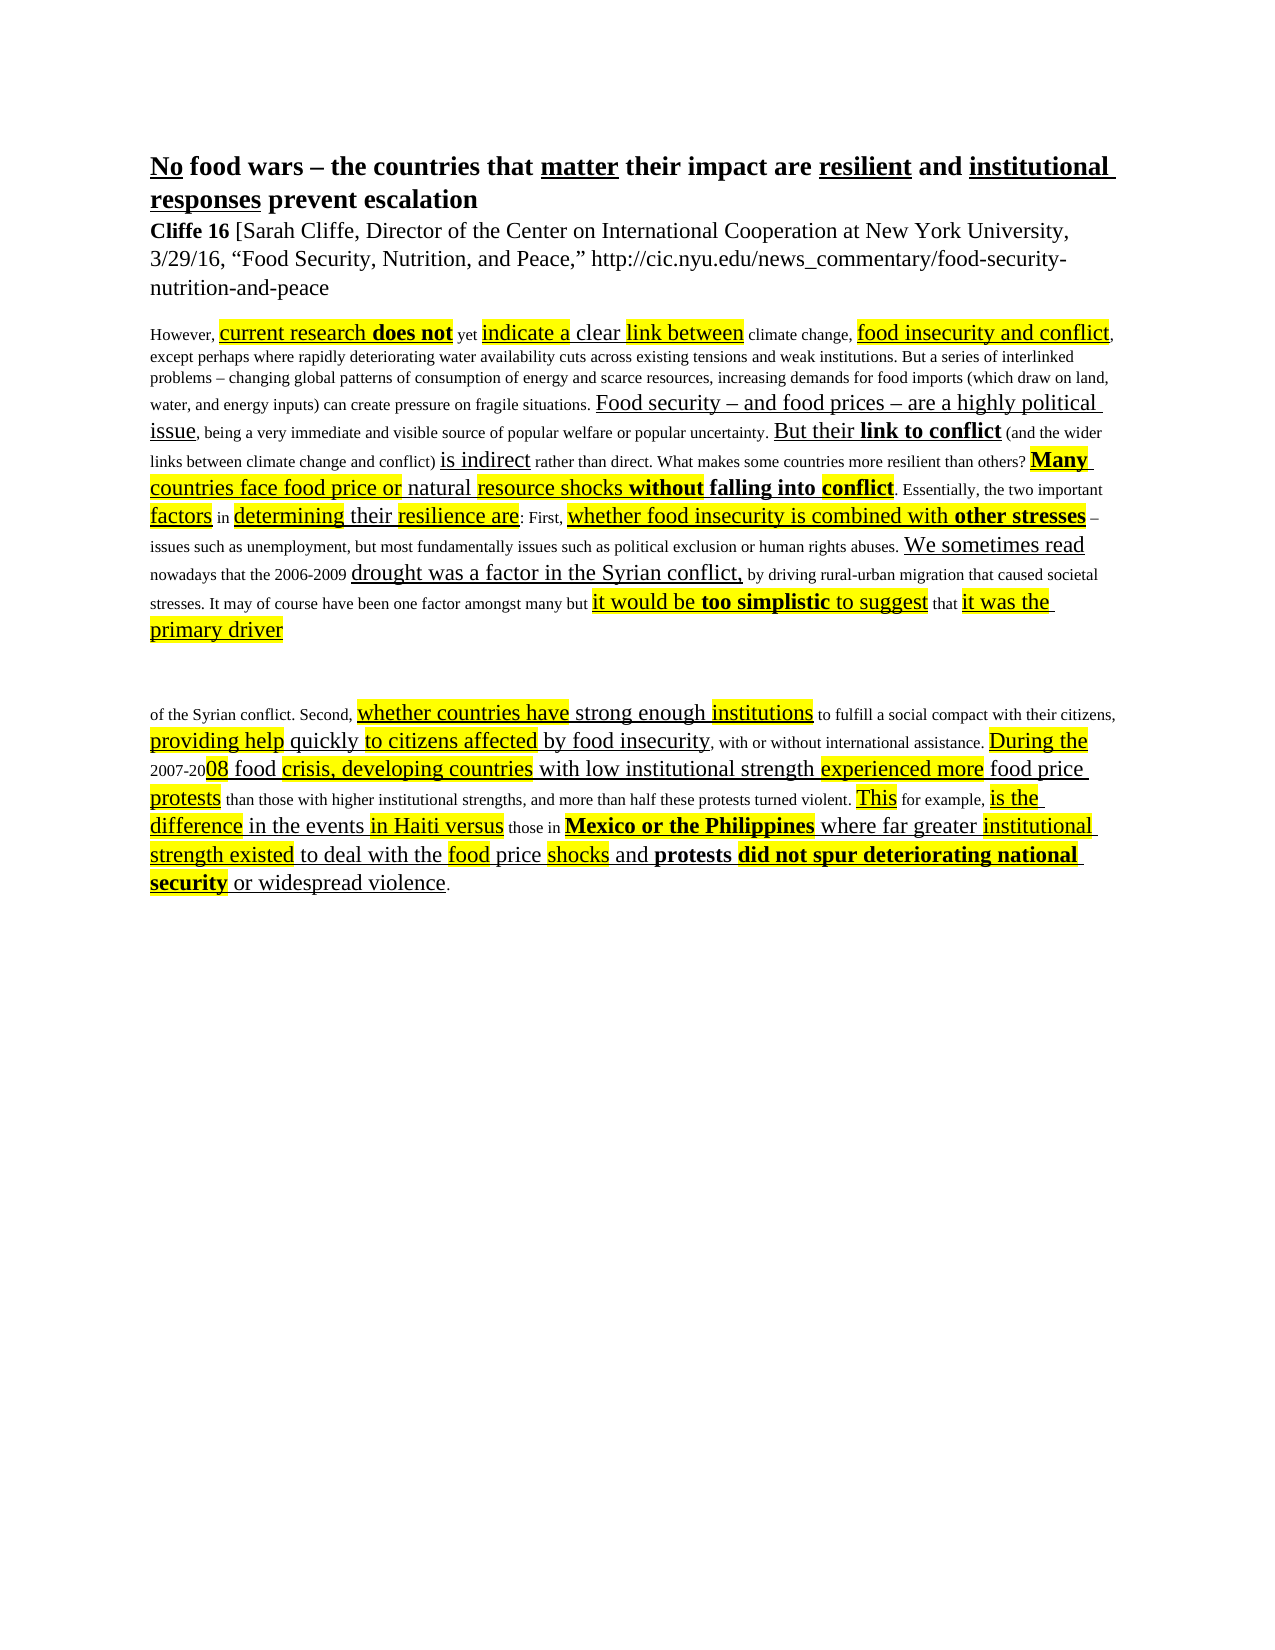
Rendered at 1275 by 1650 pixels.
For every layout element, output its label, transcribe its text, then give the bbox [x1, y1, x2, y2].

text However, current research does not yet indicate a clear link between climate change, food insecurity and conflict, except perhaps where rapidly deteriorating water availability cuts across existing tensions and weak institutions. But a series of interlinked problems – changing global patterns of consumption of energy and scarce resources, increasing demands for food imports (which draw on land, water, and energy inputs) can create pressure on fragile situations. Food security – and food prices – are a highly political issue, being a very immediate and visible source of popular welfare or popular uncertainty. But their link to conflict (and the wider links between climate change and conflict) is indirect rather than direct. What makes some countries more resilient than others? Many countries face food price or natural resource shocks without falling into conflict. Essentially, the two important factors in determining their resilience are: First, whether food insecurity is combined with other stresses – issues such as unemployment, but most fundamentally issues such as political exclusion or human rights abuses. We sometimes read nowadays that the 2006-2009 drought was a factor in the Syrian conflict, by driving rural-urban migration that caused societal stresses. It may of course have been one factor amongst many but it would be too simplistic to suggest that it was the primary driver [150, 319, 1125, 643]
subtitle No food wars – the countries that matter their impact are resilient and institutional responses prevent escalation [150, 150, 1125, 215]
text of the Syrian conflict. Second, whether countries have strong enough institutions to fulfill a social compact with their citizens, providing help quickly to citizens affected by food insecurity, with or without international assistance. During the 2007-2008 food crisis, developing countries with low institutional strength experienced more food price protests than those with higher institutional strengths, and more than half these protests turned violent. This for example, is the difference in the events in Haiti versus those in Mexico or the Philippines where far greater institutional strength existed to deal with the food price shocks and protests did not spur deteriorating national security or widespread violence. [150, 699, 1125, 896]
text Cliffe 16 [Sarah Cliffe, Director of the Center on International Cooperation at New York University, 3/29/16, “Food Security, Nutrition, and Peace,” http://cic.nyu.edu/news_commentary/food-security-nutrition-and-peace [150, 217, 1125, 300]
